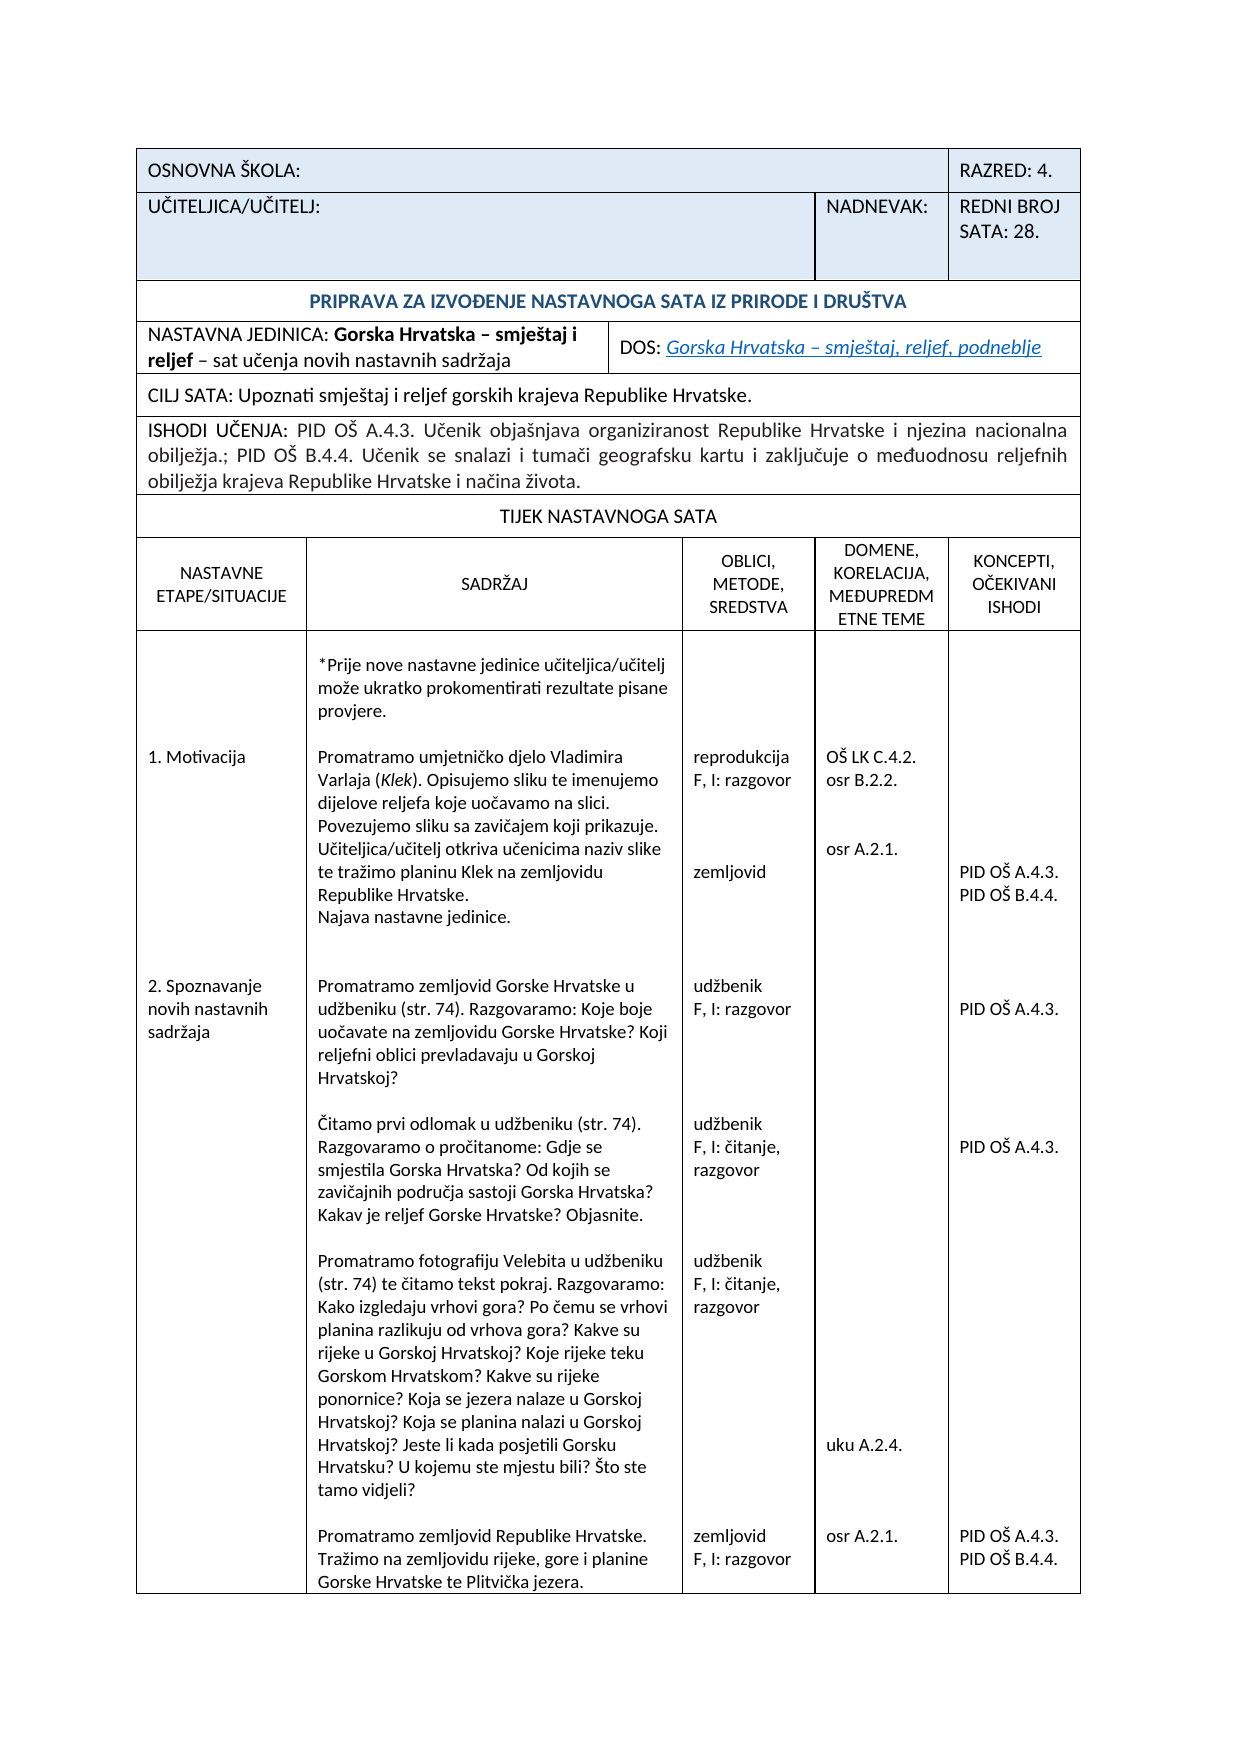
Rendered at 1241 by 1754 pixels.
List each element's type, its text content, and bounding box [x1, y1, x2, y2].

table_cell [816, 631, 948, 1593]
table_cell TIJEK NASTAVNOGA SATA [137, 495, 1080, 537]
table_cell UČITELJICA/UČITELJ: [137, 193, 814, 279]
table_cell NASTAVNE ETAPE/SITUACIJE [137, 538, 306, 629]
table_cell SADRŽAJ [307, 538, 682, 629]
table_header OSNOVNA ŠKOLA: [137, 149, 948, 192]
table_cell REDNI BROJ SATA: 28. [949, 193, 1080, 279]
table_cell KONCEPTI, OČEKIVANI ISHODI [949, 538, 1080, 629]
table_header RAZRED: 4. [949, 149, 1080, 192]
table_cell DOMENE, KORELACIJA, MEĐUPREDMETNE TEME [816, 538, 948, 629]
table_cell OBLICI, METODE, SREDSTVA [683, 538, 814, 629]
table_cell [307, 631, 682, 1593]
table_cell NADNEVAK: [816, 193, 948, 279]
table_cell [949, 631, 1080, 1593]
table_cell PRIPRAVA ZA IZVOĐENJE NASTAVNOGA SATA IZ PRIRODE I DRUŠTVA [137, 281, 1080, 321]
table_cell NASTAVNA JEDINICA: Gorska Hrvatska – smještaj i reljef – sat učenja novih nastavnih sadržaja [137, 322, 608, 372]
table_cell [683, 631, 814, 1593]
table_cell ISHODI UČENJA: PID OŠ A.4.3. Učenik objašnjava organiziranost Republike Hrvatske i njezina nacionalna obilježja.; PID OŠ B.4.4. Učenik se snalazi i tumači geografsku kartu i zaključuje o međuodnosu reljefnih obilježja krajeva Republike Hrvatske i načina života. [137, 417, 1080, 493]
table_cell DOS: Gorska Hrvatska – smještaj, reljef, podneblje [609, 322, 1080, 372]
table_cell CILJ SATA: Upoznati smještaj i reljef gorskih krajeva Republike Hrvatske. [137, 374, 1080, 416]
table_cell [137, 631, 306, 1593]
